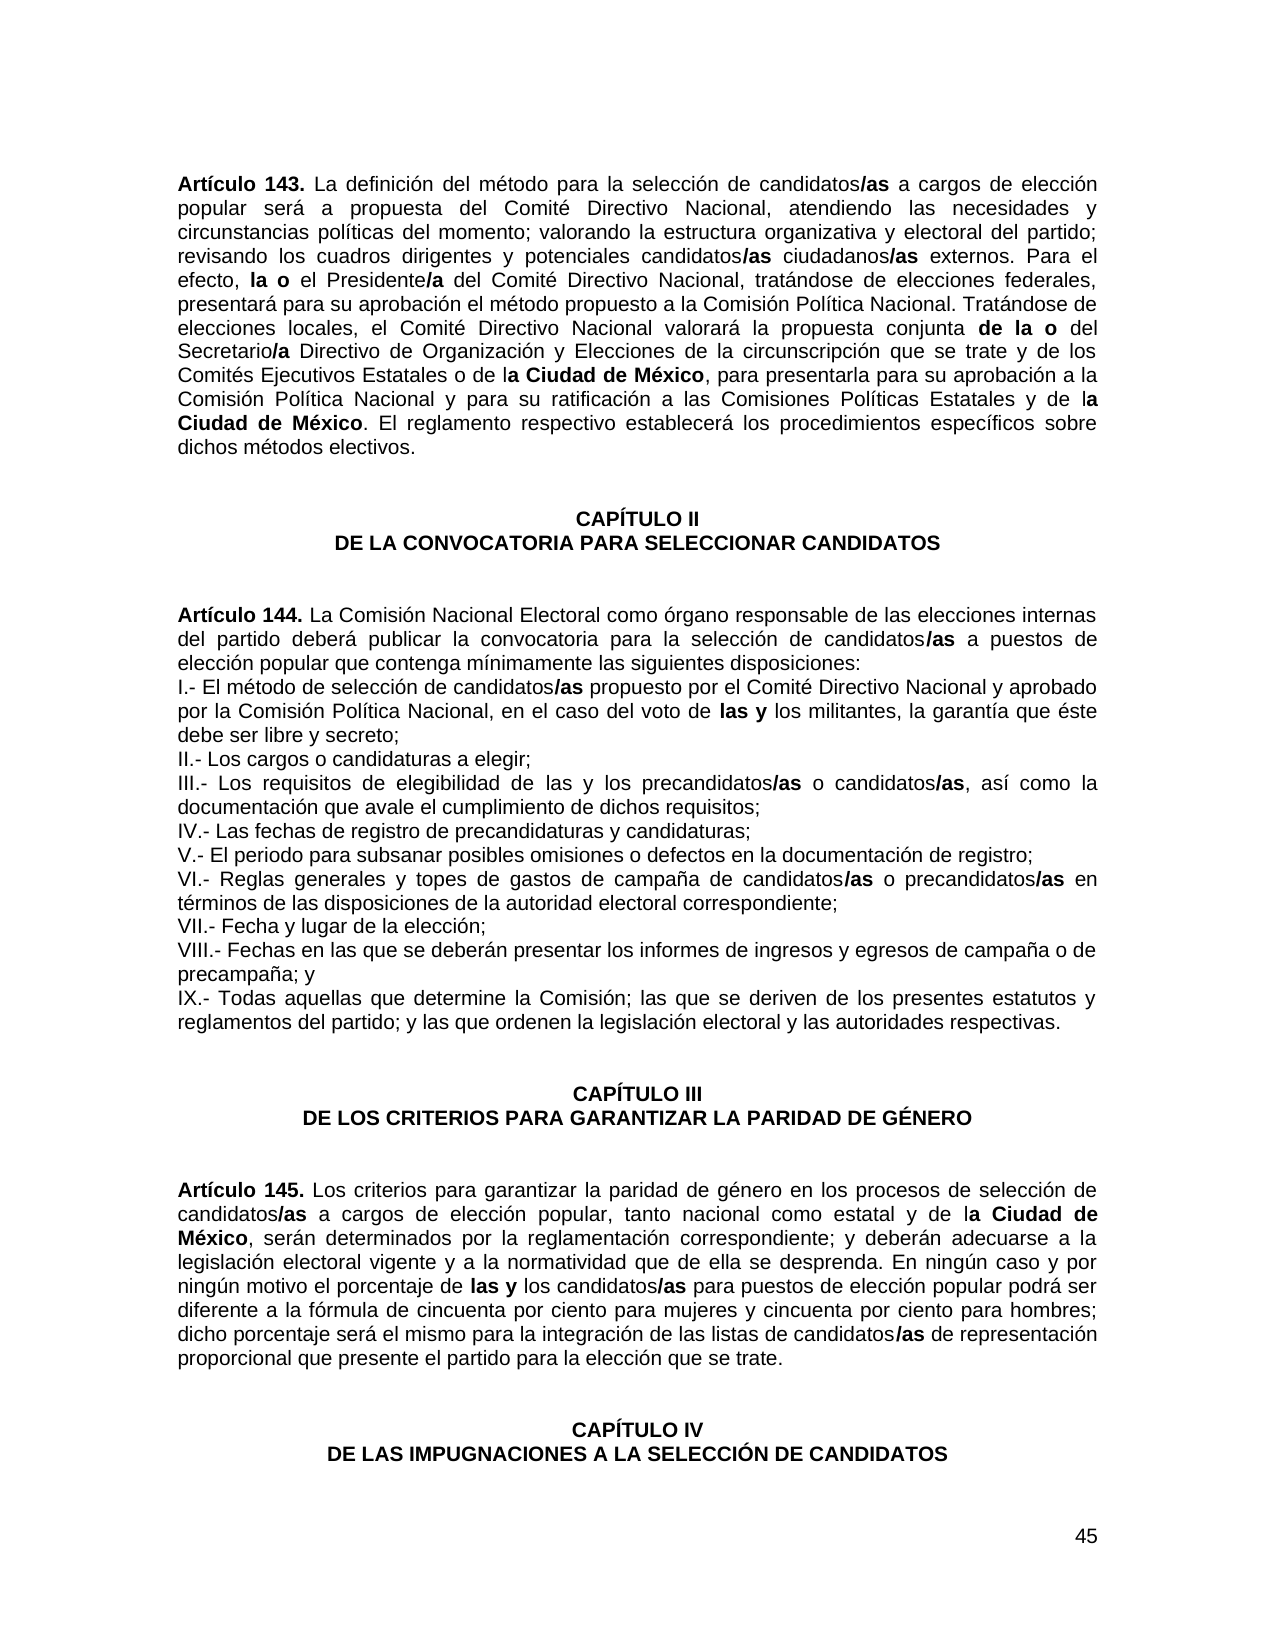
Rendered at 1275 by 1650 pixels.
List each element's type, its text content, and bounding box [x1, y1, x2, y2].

text CAPÍTULO IV [177, 1417, 1098, 1441]
text DE LOS CRITERIOS PARA GARANTIZAR LA PARIDAD DE GÉNERO [177, 1106, 1098, 1130]
text IX.- Todas aquellas que determine la Comisión; las que se deriven de los presentes estatutos y reglamentos del partido; y las que ordenen la legislación electoral y las autoridades respectivas. [177, 986, 1098, 1034]
text II.- Los cargos o candidaturas a elegir; [177, 747, 1098, 771]
text VII.- Fecha y lugar de la elección; [177, 914, 1098, 938]
text VI.- Reglas generales y topes de gastos de campaña de candidatos/as o precandidatos/as en términos de las disposiciones de la autoridad electoral correspondiente; [177, 866, 1098, 914]
text CAPÍTULO III [177, 1082, 1098, 1106]
text Artículo 144. La Comisión Nacional Electoral como órgano responsable de las elecciones internas del partido deberá publicar la convocatoria para la selección de candidatos/as a puestos de elección popular que contenga mínimamente las siguientes disposiciones: [177, 603, 1098, 675]
text Artículo 143. La definición del método para la selección de candidatos/as a cargos de elección popular será a propuesta del Comité Directivo Nacional, atendiendo las necesidades y circunstancias políticas del momento; valorando la estructura organizativa y electoral del partido; revisando los cuadros dirigentes y potenciales candidatos/as ciudadanos/as externos. Para el efecto, la o el Presidente/a del Comité Directivo Nacional, tratándose de elecciones federales, presentará para su aprobación el método propuesto a la Comisión Política Nacional. Tratándose de elecciones locales, el Comité Directivo Nacional valorará la propuesta conjunta de la o del Secretario/a Directivo de Organización y Elecciones de la circunscripción que se trate y de los Comités Ejecutivos Estatales o de la Ciudad de México, para presentarla para su aprobación a la Comisión Política Nacional y para su ratificación a las Comisiones Políticas Estatales y de la Ciudad de México. El reglamento respectivo establecerá los procedimientos específicos sobre dichos métodos electivos. [177, 172, 1098, 459]
text VIII.- Fechas en las que se deberán presentar los informes de ingresos y egresos de campaña o de precampaña; y [177, 938, 1098, 986]
text CAPÍTULO II [177, 507, 1098, 531]
text DE LA CONVOCATORIA PARA SELECCIONAR CANDIDATOS [177, 531, 1098, 555]
text IV.- Las fechas de registro de precandidaturas y candidaturas; [177, 818, 1098, 842]
text I.- El método de selección de candidatos/as propuesto por el Comité Directivo Nacional y aprobado por la Comisión Política Nacional, en el caso del voto de las y los militantes, la garantía que éste debe ser libre y secreto; [177, 675, 1098, 747]
text V.- El periodo para subsanar posibles omisiones o defectos en la documentación de registro; [177, 842, 1098, 866]
text Artículo 145. Los criterios para garantizar la paridad de género en los procesos de selección de candidatos/as a cargos de elección popular, tanto nacional como estatal y de la Ciudad de México, serán determinados por la reglamentación correspondiente; y deberán adecuarse a la legislación electoral vigente y a la normatividad que de ella se desprenda. En ningún caso y por ningún motivo el porcentaje de las y los candidatos/as para puestos de elección popular podrá ser diferente a la fórmula de cincuenta por ciento para mujeres y cincuenta por ciento para hombres; dicho porcentaje será el mismo para la integración de las listas de candidatos/as de representación proporcional que presente el partido para la elección que se trate. [177, 1178, 1098, 1369]
text III.- Los requisitos de elegibilidad de las y los precandidatos/as o candidatos/as, así como la documentación que avale el cumplimiento de dichos requisitos; [177, 771, 1098, 818]
text DE LAS IMPUGNACIONES A LA SELECCIÓN DE CANDIDATOS [177, 1441, 1098, 1465]
